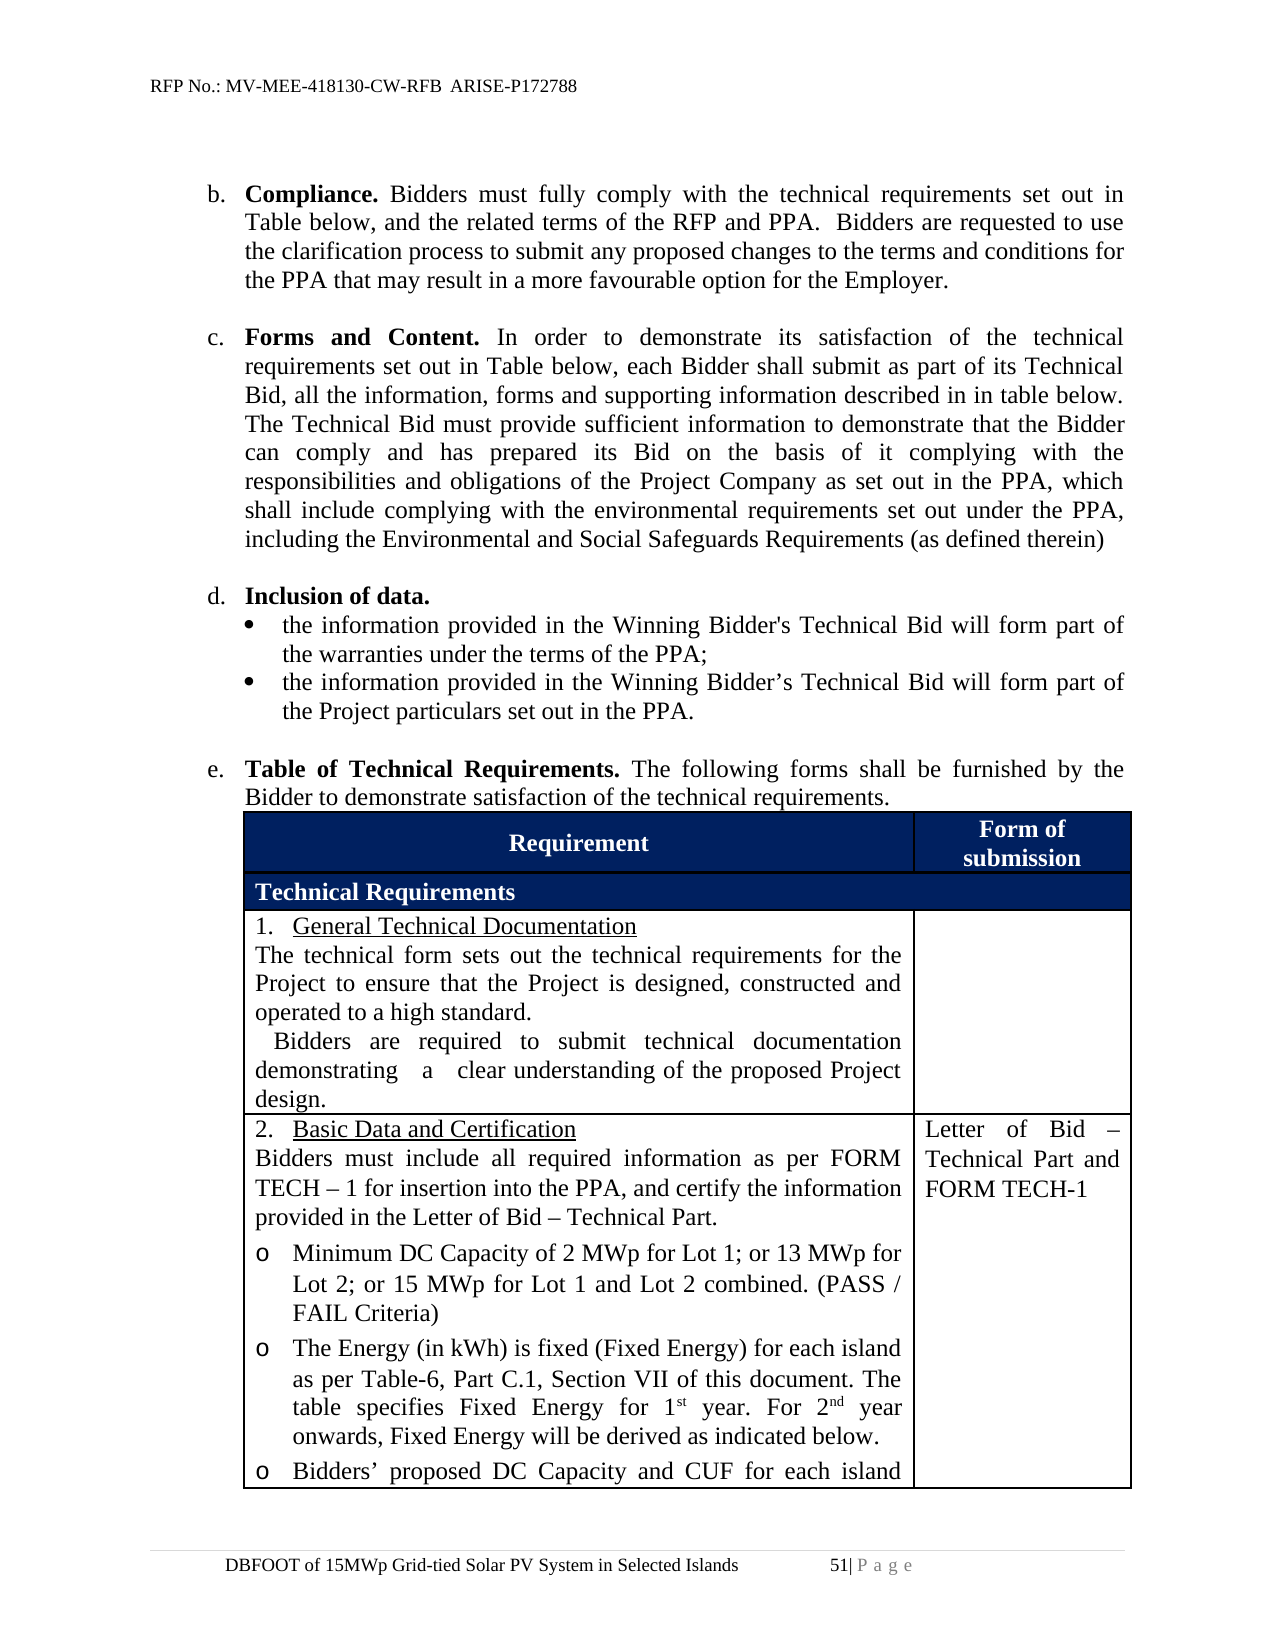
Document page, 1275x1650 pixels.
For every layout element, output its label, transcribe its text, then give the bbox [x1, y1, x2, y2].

list Compliance. Bidders must fully comply with the technical requirements set out in Table below, and the related terms of the RFP and PPA. Bidders are requested to use the clarification process to submit any proposed changes to the terms and conditions for the PPA that may result in a more favourable option for the Employer. [207, 179, 1125, 294]
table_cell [915, 1115, 1130, 1487]
table_cell Technical Requirements [245, 874, 1130, 909]
list Forms and Content. In order to demonstrate its satisfaction of the technical requirements set out in Table below, each Bidder shall submit as part of its Technical Bid, all the information, forms and supporting information described in in table below. The Technical Bid must provide sufficient information to demonstrate that the Bidder can comply and has prepared its Bid on the basis of it complying with the responsibilities and obligations of the Project Company as set out in the PPA, which shall include complying with the environmental requirements set out under the PPA, including the Environmental and Social Safeguards Requirements (as defined therein) [207, 322, 1125, 552]
list the information provided in the Winning Bidder’s Technical Bid will form part of the Project particulars set out in the PPA. [244, 667, 1125, 725]
table_header Form of submission [915, 813, 1130, 871]
list the information provided in the Winning Bidder's Technical Bid will form part of the warranties under the terms of the PPA; [244, 610, 1125, 667]
table_cell [915, 911, 1130, 1112]
list Table of Technical Requirements. The following forms shall be furnished by the Bidder to demonstrate satisfaction of the technical requirements. [207, 754, 1125, 811]
list Inclusion of data. [207, 581, 1125, 610]
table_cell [245, 1115, 913, 1487]
table_header Requirement [245, 813, 913, 871]
table_cell General Technical Documentation The technical form sets out the technical requirements for the Project to ensure that the Project is designed, constructed and operated to a high standard. Bidders are required to submit technical documentation demonstrating a clear understanding of the proposed Project design. [245, 911, 913, 1112]
